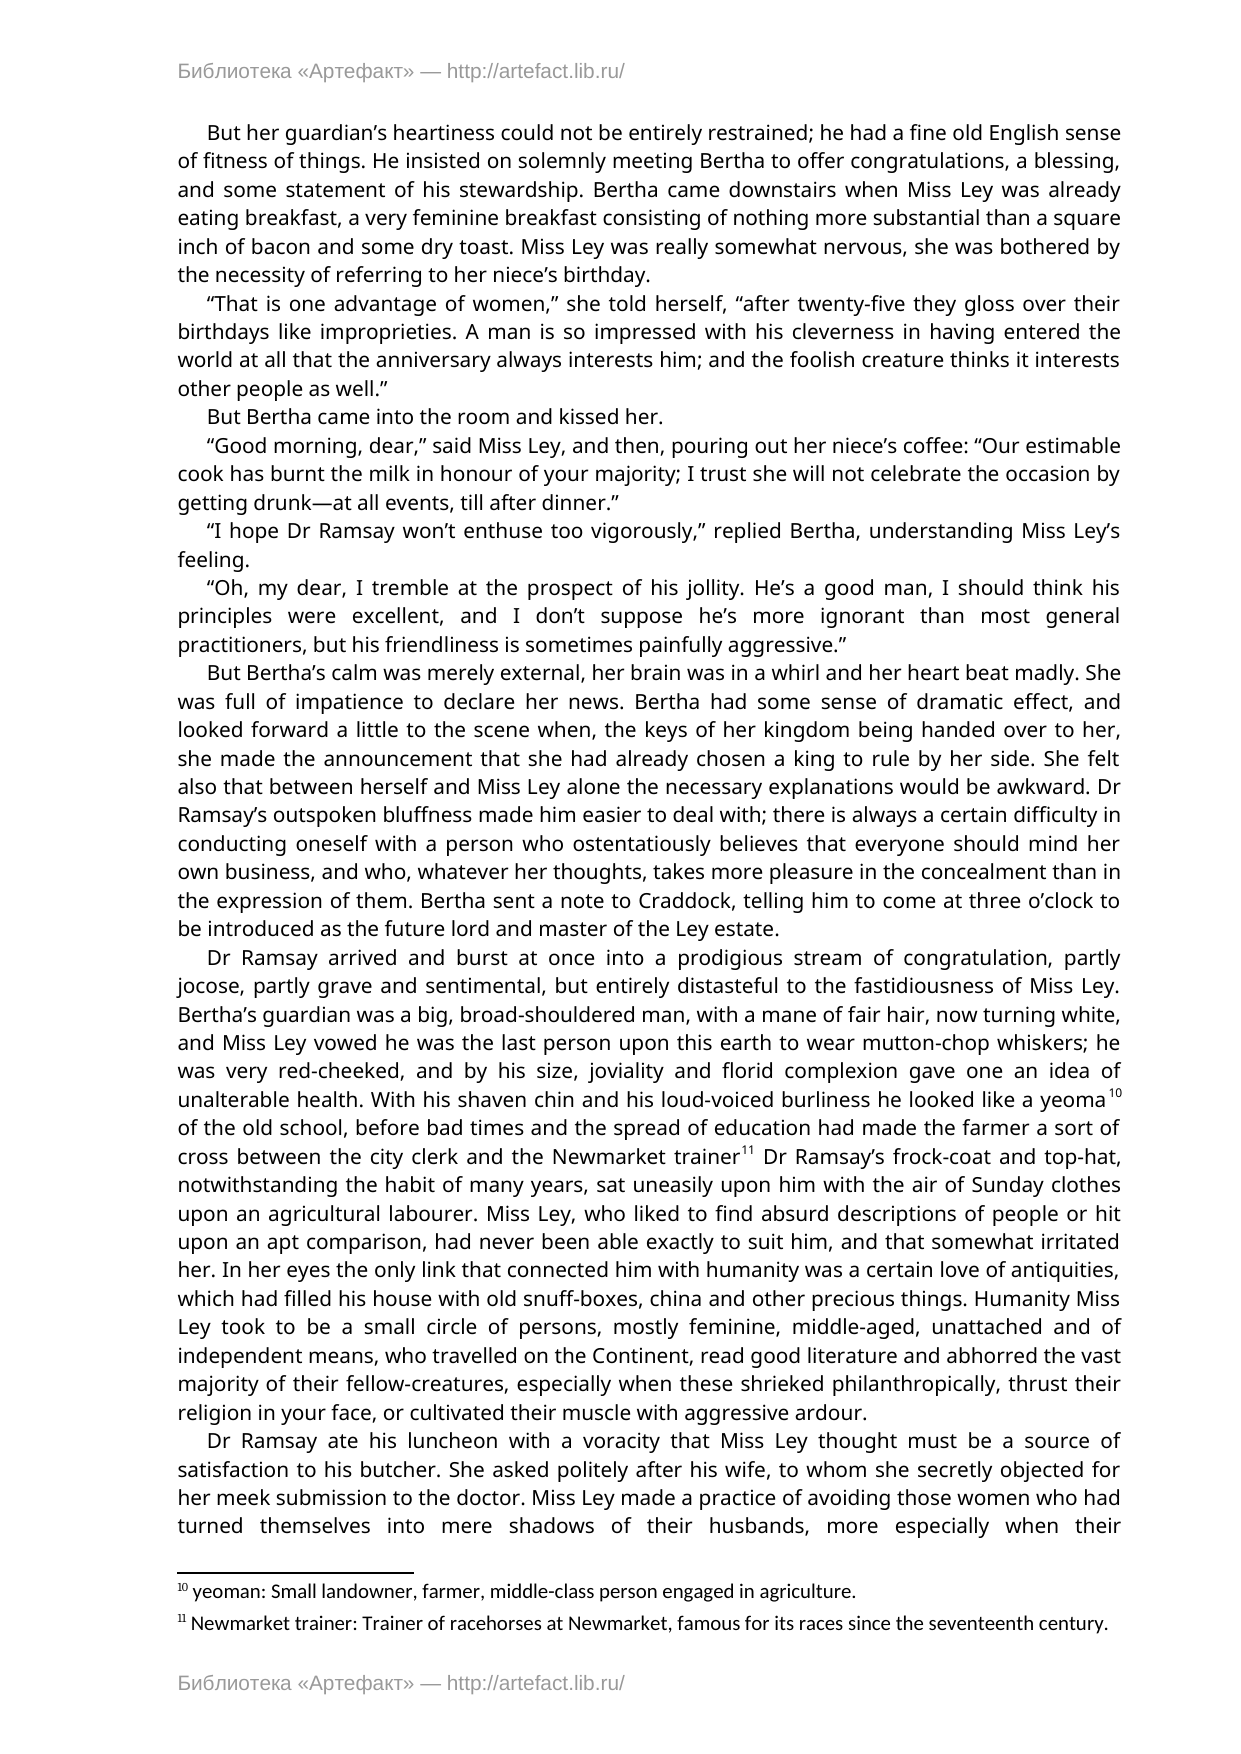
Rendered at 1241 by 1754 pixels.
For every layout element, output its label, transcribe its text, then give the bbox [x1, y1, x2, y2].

text But her guardian’s heartiness could not be entirely restrained; he had a fine old English sense of fitness of things. He insisted on solemnly meeting Bertha to offer congratulations, a blessing, and some statement of his stewardship. Bertha came downstairs when Miss Ley was already eating breakfast, a very feminine breakfast consisting of nothing more substantial than a square inch of bacon and some dry toast. Miss Ley was really somewhat nervous, she was bothered by the necessity of referring to her niece’s birthday. [177, 118, 1122, 289]
text “That is one advantage of women,” she told herself, “after twenty-five they gloss over their birthdays like improprieties. A man is so impressed with his cleverness in having entered the world at all that the anniversary always interests him; and the foolish creature thinks it interests other people as well.” [177, 289, 1122, 402]
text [177, 1426, 1122, 1540]
text “Oh, my dear, I tremble at the prospect of his jollity. He’s a good man, I should think his principles were excellent, and I don’t suppose he’s more ignorant than most general practitioners, but his friendliness is sometimes painfully aggressive.” [177, 573, 1122, 658]
text Dr Ramsay arrived and burst at once into a prodigious stream of congratulation, partly jocose, partly grave and sentimental, but entirely distasteful to the fastidiousness of Miss Ley. Bertha’s guardian was a big, broad-shouldered man, with a mane of fair hair, now turning white, and Miss Ley vowed he was the last person upon this earth to wear mutton-chop whiskers; he was very red-cheeked, and by his size, joviality and florid complexion gave one an idea of unalterable health. With his shaven chin and his loud-voiced burliness he looked like a yeoma of the old school, before bad times and the spread of education had made the farmer a sort of cross between the city clerk and the Newmarket trainer Dr Ramsay’s frock-coat and top-hat, notwithstanding the habit of many years, sat uneasily upon him with the air of Sunday clothes upon an agricultural labourer. Miss Ley, who liked to find absurd descriptions of people or hit upon an apt comparison, had never been able exactly to suit him, and that somewhat irritated her. In her eyes the only link that connected him with humanity was a certain love of antiquities, which had filled his house with old snuff-boxes, china and other precious things. Humanity Miss Ley took to be a small circle of persons, mostly feminine, middle-aged, unattached and of independent means, who travelled on the Continent, read good literature and abhorred the vast majority of their fellow-creatures, especially when these shrieked philanthropically, thrust their religion in your face, or cultivated their muscle with aggressive ardour. [177, 943, 1122, 1426]
text But Bertha’s calm was merely external, her brain was in a whirl and her heart beat madly. She was full of impatience to declare her news. Bertha had some sense of dramatic effect, and looked forward a little to the scene when, the keys of her kingdom being handed over to her, she made the announcement that she had already chosen a king to rule by her side. She felt also that between herself and Miss Ley alone the necessary explanations would be awkward. Dr Ramsay’s outspoken bluffness made him easier to deal with; there is always a certain difficulty in conducting oneself with a person who ostentatiously believes that everyone should mind her own business, and who, whatever her thoughts, takes more pleasure in the concealment than in the expression of them. Bertha sent a note to Craddock, telling him to come at three o’clock to be introduced as the future lord and master of the Ley estate. [177, 658, 1122, 943]
text “Good morning, dear,” said Miss Ley, and then, pouring out her niece’s coffee: “Our estimable cook has burnt the milk in honour of your majority; I trust she will not celebrate the occasion by getting drunk—at all events, till after dinner.” [177, 431, 1122, 516]
text But Bertha came into the room and kissed her. [177, 402, 1122, 431]
text “I hope Dr Ramsay won’t enthuse too vigorously,” replied Bertha, understanding Miss Ley’s feeling. [177, 516, 1122, 573]
